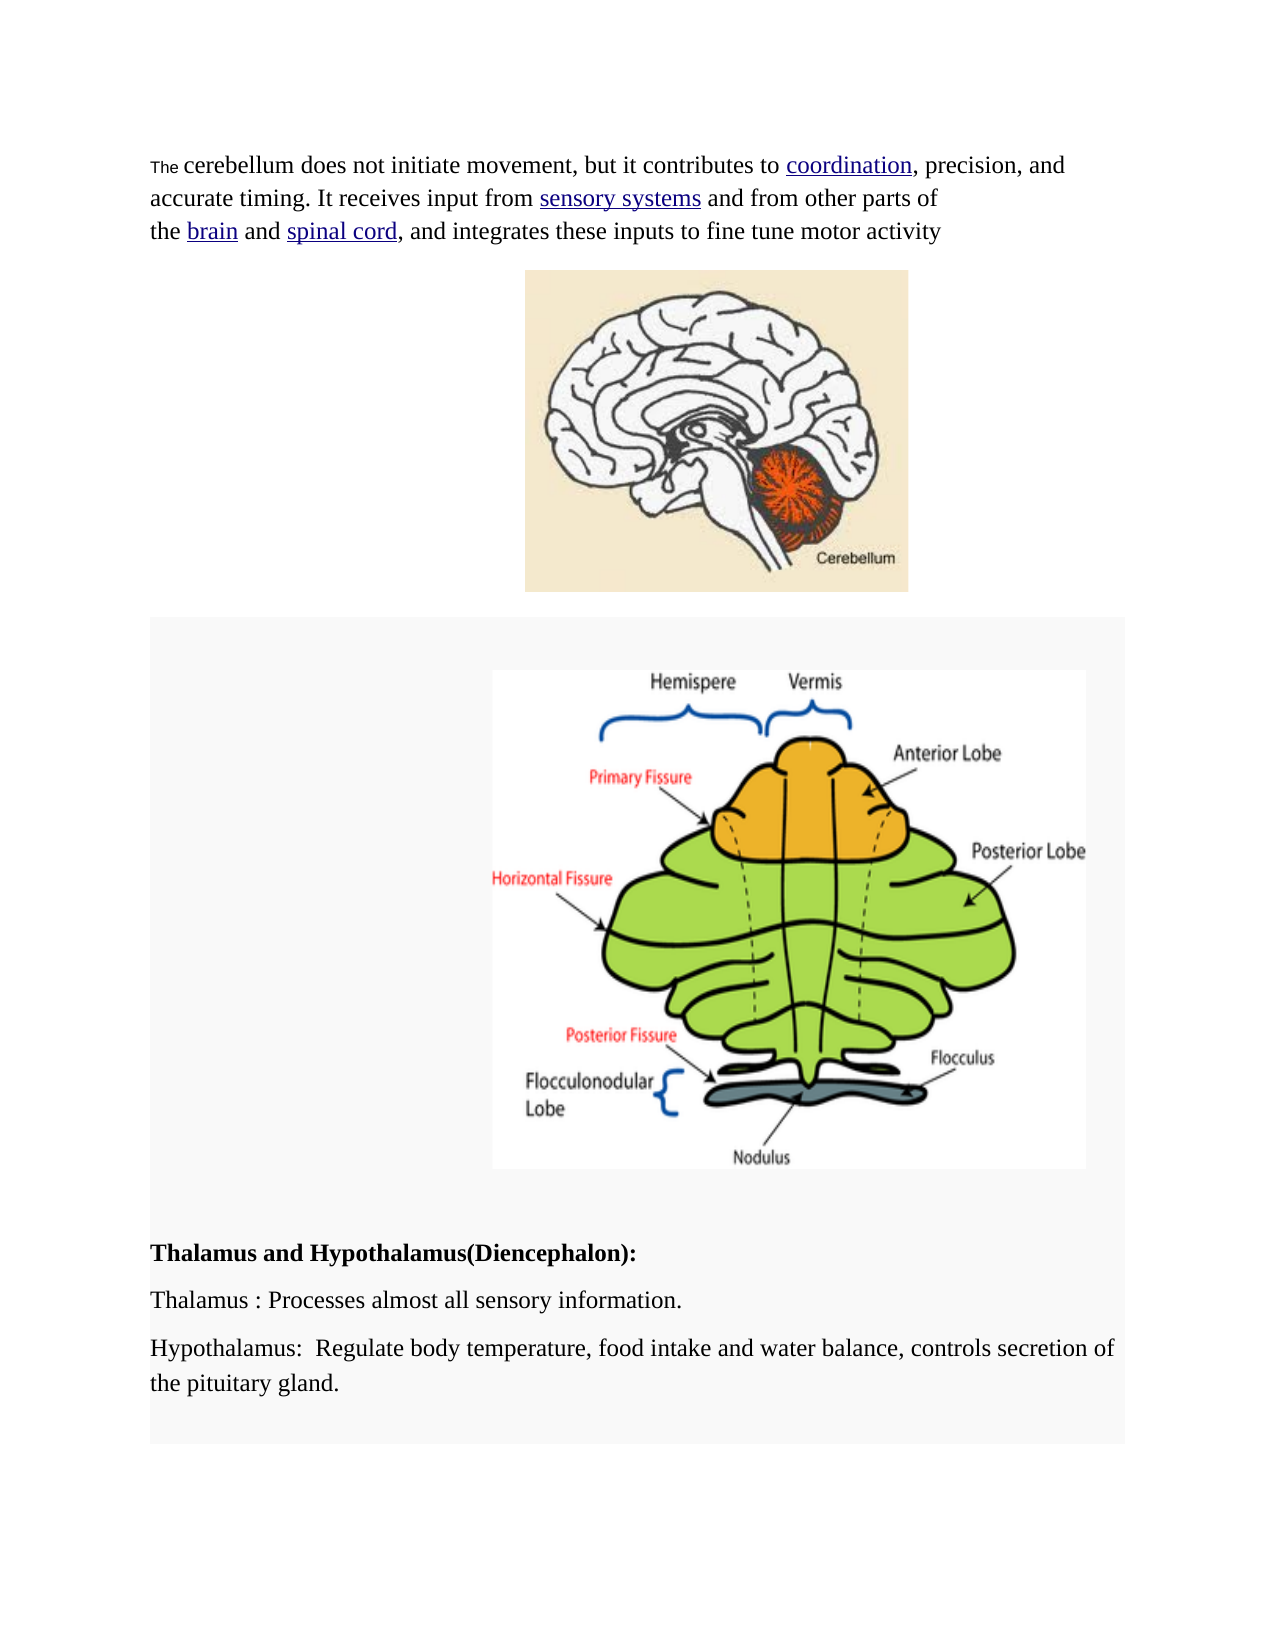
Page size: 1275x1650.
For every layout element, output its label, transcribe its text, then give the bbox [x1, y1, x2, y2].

picture [525, 270, 909, 592]
picture [492, 670, 1087, 1169]
text Thalamus and Hypothalamus(Diencephalon): [150, 1231, 1125, 1266]
text Hypothalamus: Regulate body temperature, food intake and water balance, controls secretion of the pituitary gland. [150, 1326, 1125, 1396]
text The cerebellum does not initiate movement, but it contributes to coordination, precision, and accurate timing. It receives input from sensory systems and from other parts of the brain and spinal cord, and integrates these inputs to fine tune motor activity [150, 150, 1125, 245]
text Thalamus : Processes almost all sensory information. [150, 1279, 1125, 1314]
